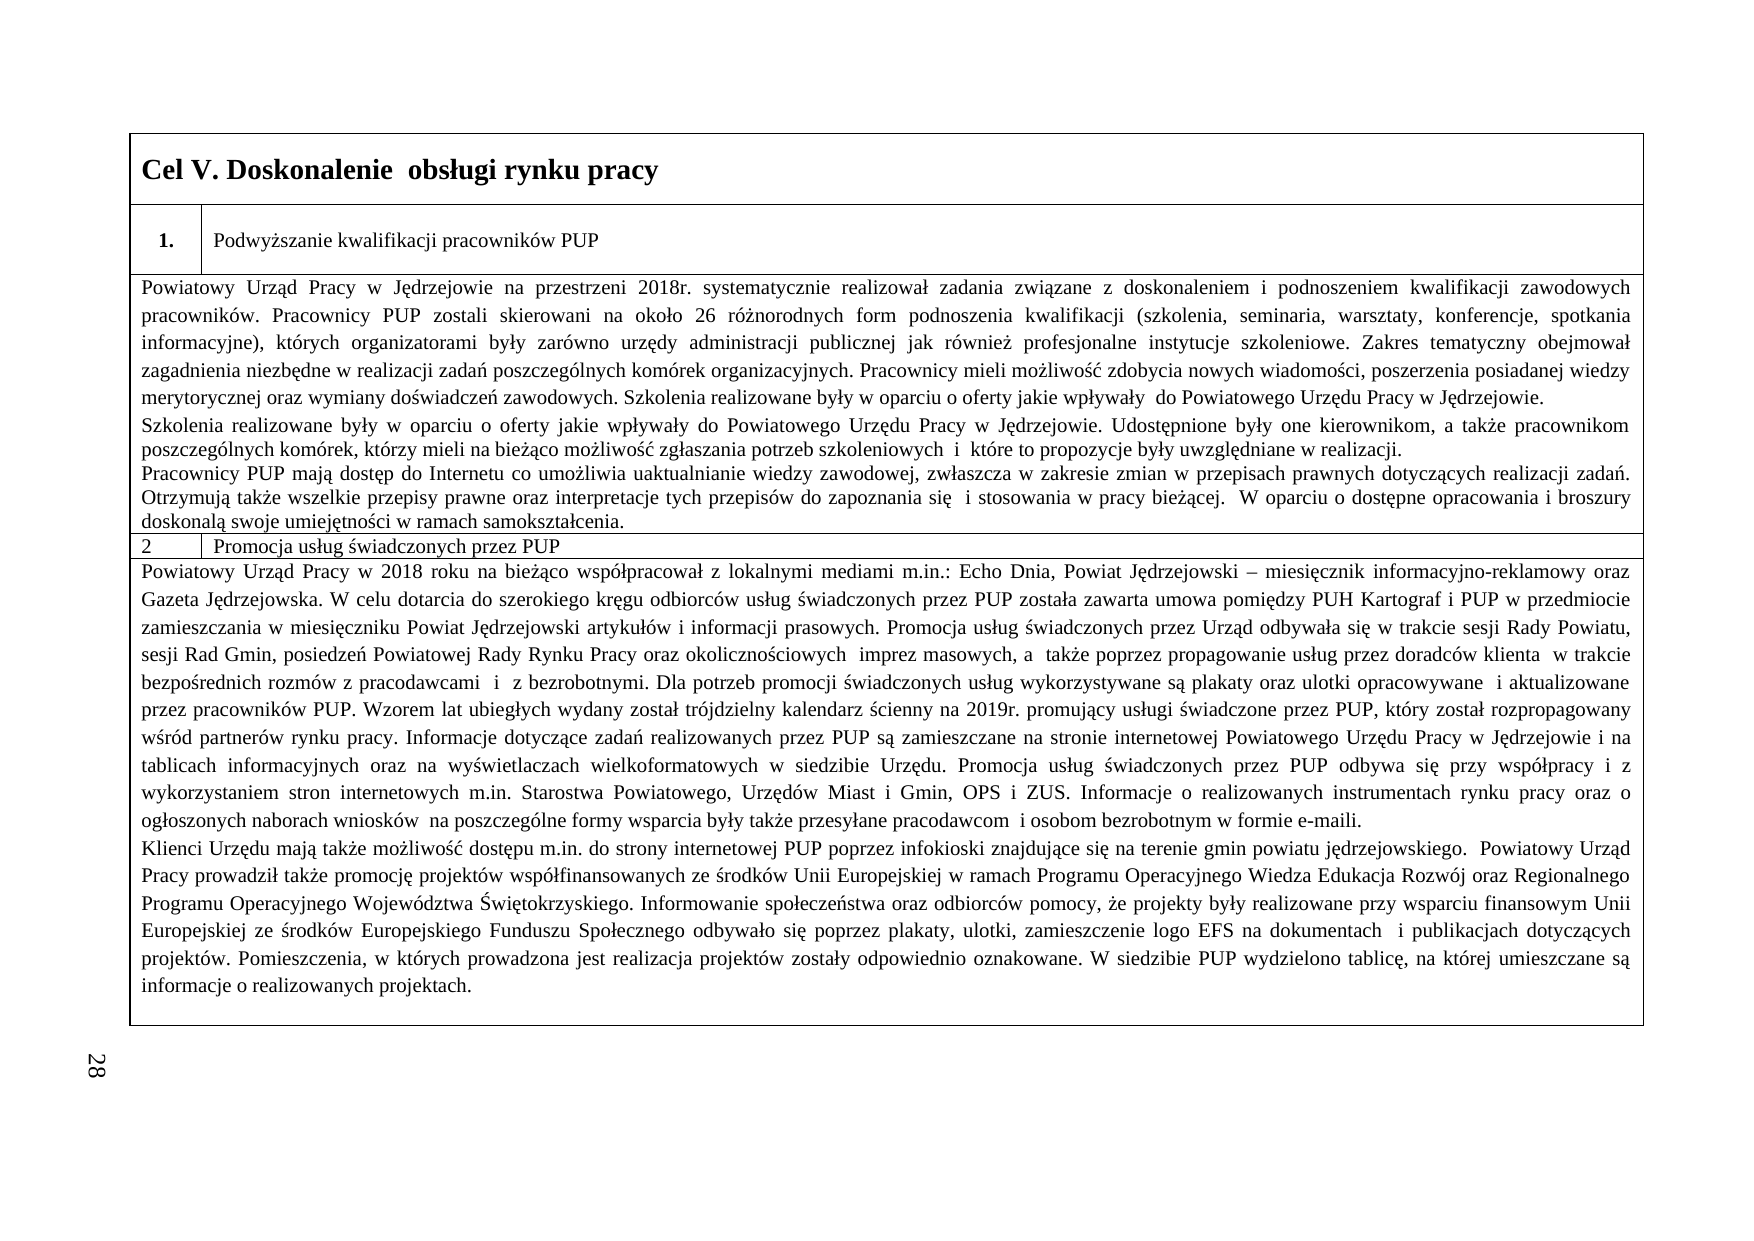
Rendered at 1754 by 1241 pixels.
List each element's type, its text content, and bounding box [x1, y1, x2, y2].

table_cell Promocja usług świadczonych przez PUP [202, 534, 1643, 558]
table_cell Powiatowy Urząd Pracy w 2018 roku na bieżąco współpracował z lokalnymi mediami m.in.: Echo Dnia, Powiat Jędrzejowski – miesięcznik informacyjno-reklamowy oraz Gazeta Jędrzejowska. W celu dotarcia do szerokiego kręgu odbiorców usług świadczonych przez PUP została zawarta umowa pomiędzy PUH Kartograf i PUP w przedmiocie zamieszczania w miesięczniku Powiat Jędrzejowski artykułów i informacji prasowych. Promocja usług świadczonych przez Urząd odbywała się w trakcie sesji Rady Powiatu, sesji Rad Gmin, posiedzeń Powiatowej Rady Rynku Pracy oraz okolicznościowych imprez masowych, a także poprzez propagowanie usług przez doradców klienta w trakcie bezpośrednich rozmów z pracodawcami i z bezrobotnymi. Dla potrzeb promocji świadczonych usług wykorzystywane są plakaty oraz ulotki opracowywane i aktualizowane przez pracowników PUP. Wzorem lat ubiegłych wydany został trójdzielny kalendarz ścienny na 2019r. promujący usługi świadczone przez PUP, który został rozpropagowany wśród partnerów rynku pracy. Informacje dotyczące zadań realizowanych przez PUP są zamieszczane na stronie internetowej Powiatowego Urzędu Pracy w Jędrzejowie i na tablicach informacyjnych oraz na wyświetlaczach wielkoformatowych w siedzibie Urzędu. Promocja usług świadczonych przez PUP odbywa się przy współpracy i z wykorzystaniem stron internetowych m.in. Starostwa Powiatowego, Urzędów Miast i Gmin, OPS i ZUS. Informacje o realizowanych instrumentach rynku pracy oraz o ogłoszonych naborach wniosków na poszczególne formy wsparcia były także przesyłane pracodawcom i osobom bezrobotnym w formie e-maili. Klienci Urzędu mają także możliwość dostępu m.in. do strony internetowej PUP poprzez infokioski znajdujące się na terenie gmin powiatu jędrzejowskiego. Powiatowy Urząd Pracy prowadził także promocję projektów współfinansowanych ze środków Unii Europejskiej w ramach Programu Operacyjnego Wiedza Edukacja Rozwój oraz Regionalnego Programu Operacyjnego Województwa Świętokrzyskiego. Informowanie społeczeństwa oraz odbiorców pomocy, że projekty były realizowane przy wsparciu finansowym Unii Europejskiej ze środków Europejskiego Funduszu Społecznego odbywało się poprzez plakaty, ulotki, zamieszczenie logo EFS na dokumentach i publikacjach dotyczących projektów. Pomieszczenia, w których prowadzona jest realizacja projektów zostały odpowiednio oznakowane. W siedzibie PUP wydzielono tablicę, na której umieszczane są informacje o realizowanych projektach. [131, 559, 1643, 1025]
table_cell Powiatowy Urząd Pracy w Jędrzejowie na przestrzeni 2018r. systematycznie realizował zadania związane z doskonaleniem i podnoszeniem kwalifikacji zawodowych pracowników. Pracownicy PUP zostali skierowani na około 26 różnorodnych form podnoszenia kwalifikacji (szkolenia, seminaria, warsztaty, konferencje, spotkania informacyjne), których organizatorami były zarówno urzędy administracji publicznej jak również profesjonalne instytucje szkoleniowe. Zakres tematyczny obejmował zagadnienia niezbędne w realizacji zadań poszczególnych komórek organizacyjnych. Pracownicy mieli możliwość zdobycia nowych wiadomości, poszerzenia posiadanej wiedzy merytorycznej oraz wymiany doświadczeń zawodowych. Szkolenia realizowane były w oparciu o oferty jakie wpływały do Powiatowego Urzędu Pracy w Jędrzejowie. Szkolenia realizowane były w oparciu o oferty jakie wpływały do Powiatowego Urzędu Pracy w Jędrzejowie. Udostępnione były one kierownikom, a także pracownikom poszczególnych komórek, którzy mieli na bieżąco możliwość zgłaszania potrzeb szkoleniowych i które to propozycje były uwzględniane w realizacji. Pracownicy PUP mają dostęp do Internetu co umożliwia uaktualnianie wiedzy zawodowej, zwłaszcza w zakresie zmian w przepisach prawnych dotyczących realizacji zadań. Otrzymują także wszelkie przepisy prawne oraz interpretacje tych przepisów do zapoznania się i stosowania w pracy bieżącej. W oparciu o dostępne opracowania i broszury doskonalą swoje umiejętności w ramach samokształcenia. [131, 275, 1643, 533]
table_cell Cel V. Doskonalenie obsługi rynku pracy [131, 134, 1643, 204]
table_cell 1. [131, 205, 201, 274]
table_cell 2 [131, 534, 201, 558]
table_cell Podwyższanie kwalifikacji pracowników PUP [202, 205, 1643, 274]
